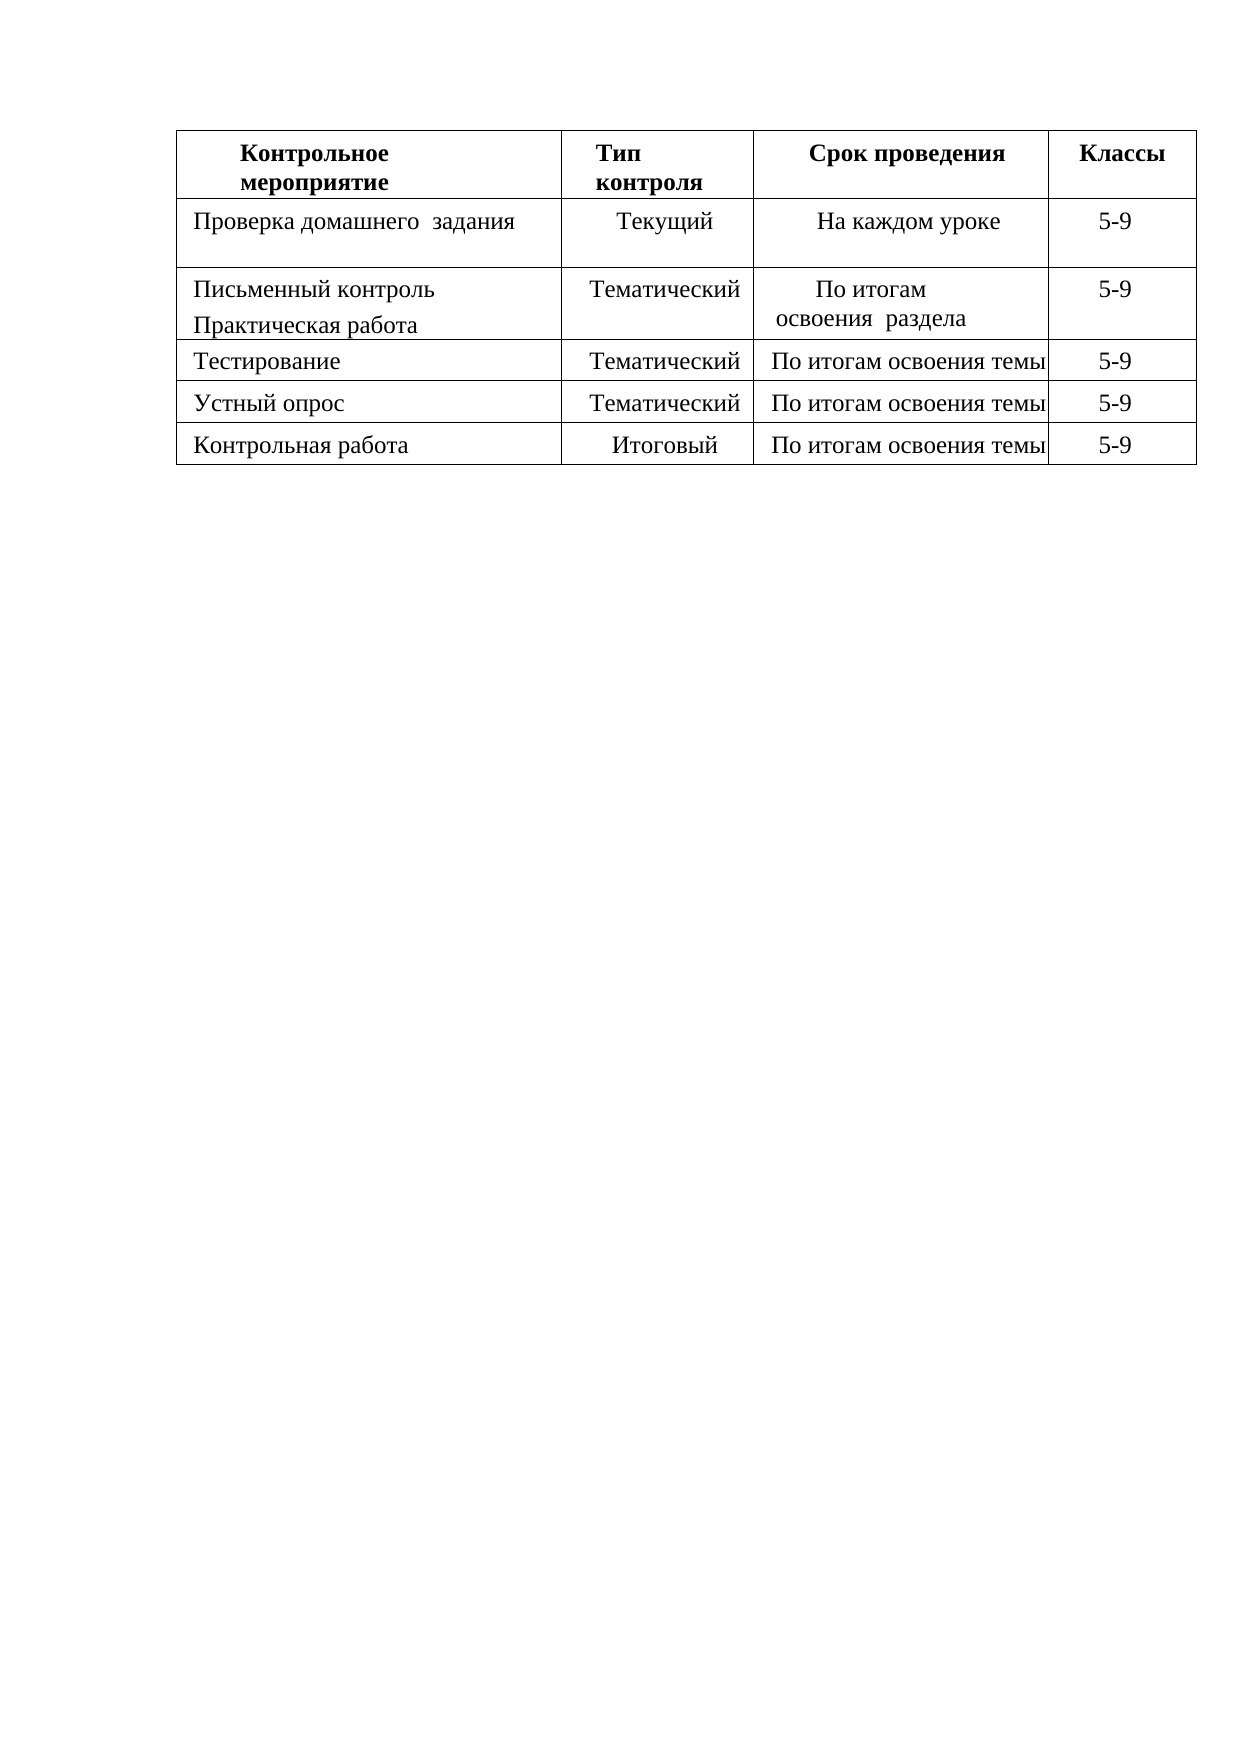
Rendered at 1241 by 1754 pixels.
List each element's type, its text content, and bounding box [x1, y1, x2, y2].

table_cell На каждом уроке [754, 199, 1048, 267]
table_cell Контрольная работа [177, 423, 561, 464]
table_cell 5-9 [1049, 340, 1196, 380]
table_cell Устный опрос [177, 381, 561, 422]
table_cell Письменный контроль Практическая работа [177, 268, 561, 338]
table_header Классы [1049, 131, 1196, 198]
table_cell Проверка домашнего задания [177, 199, 561, 267]
table_cell 5-9 [1049, 423, 1196, 464]
table_cell Тематический [562, 381, 753, 422]
table_cell По итогам освоения темы [754, 423, 1048, 464]
table_header Тип контроля [562, 131, 753, 198]
table_cell 5-9 [1049, 381, 1196, 422]
table_cell Текущий [562, 199, 753, 267]
table_cell По итогам освоения темы [754, 381, 1048, 422]
table_cell По итогам освоения темы [754, 340, 1048, 380]
table_cell Итоговый [562, 423, 753, 464]
table_cell 5-9 [1049, 268, 1196, 338]
table_cell 5-9 [1049, 199, 1196, 267]
table_header Контрольное мероприятие [177, 131, 561, 198]
table_cell По итогам освоения раздела [754, 268, 1048, 338]
table_cell Тестирование [177, 340, 561, 380]
table_cell Тематический [562, 268, 753, 338]
table_cell Тематический [562, 340, 753, 380]
table_header Срок проведения [754, 131, 1048, 198]
